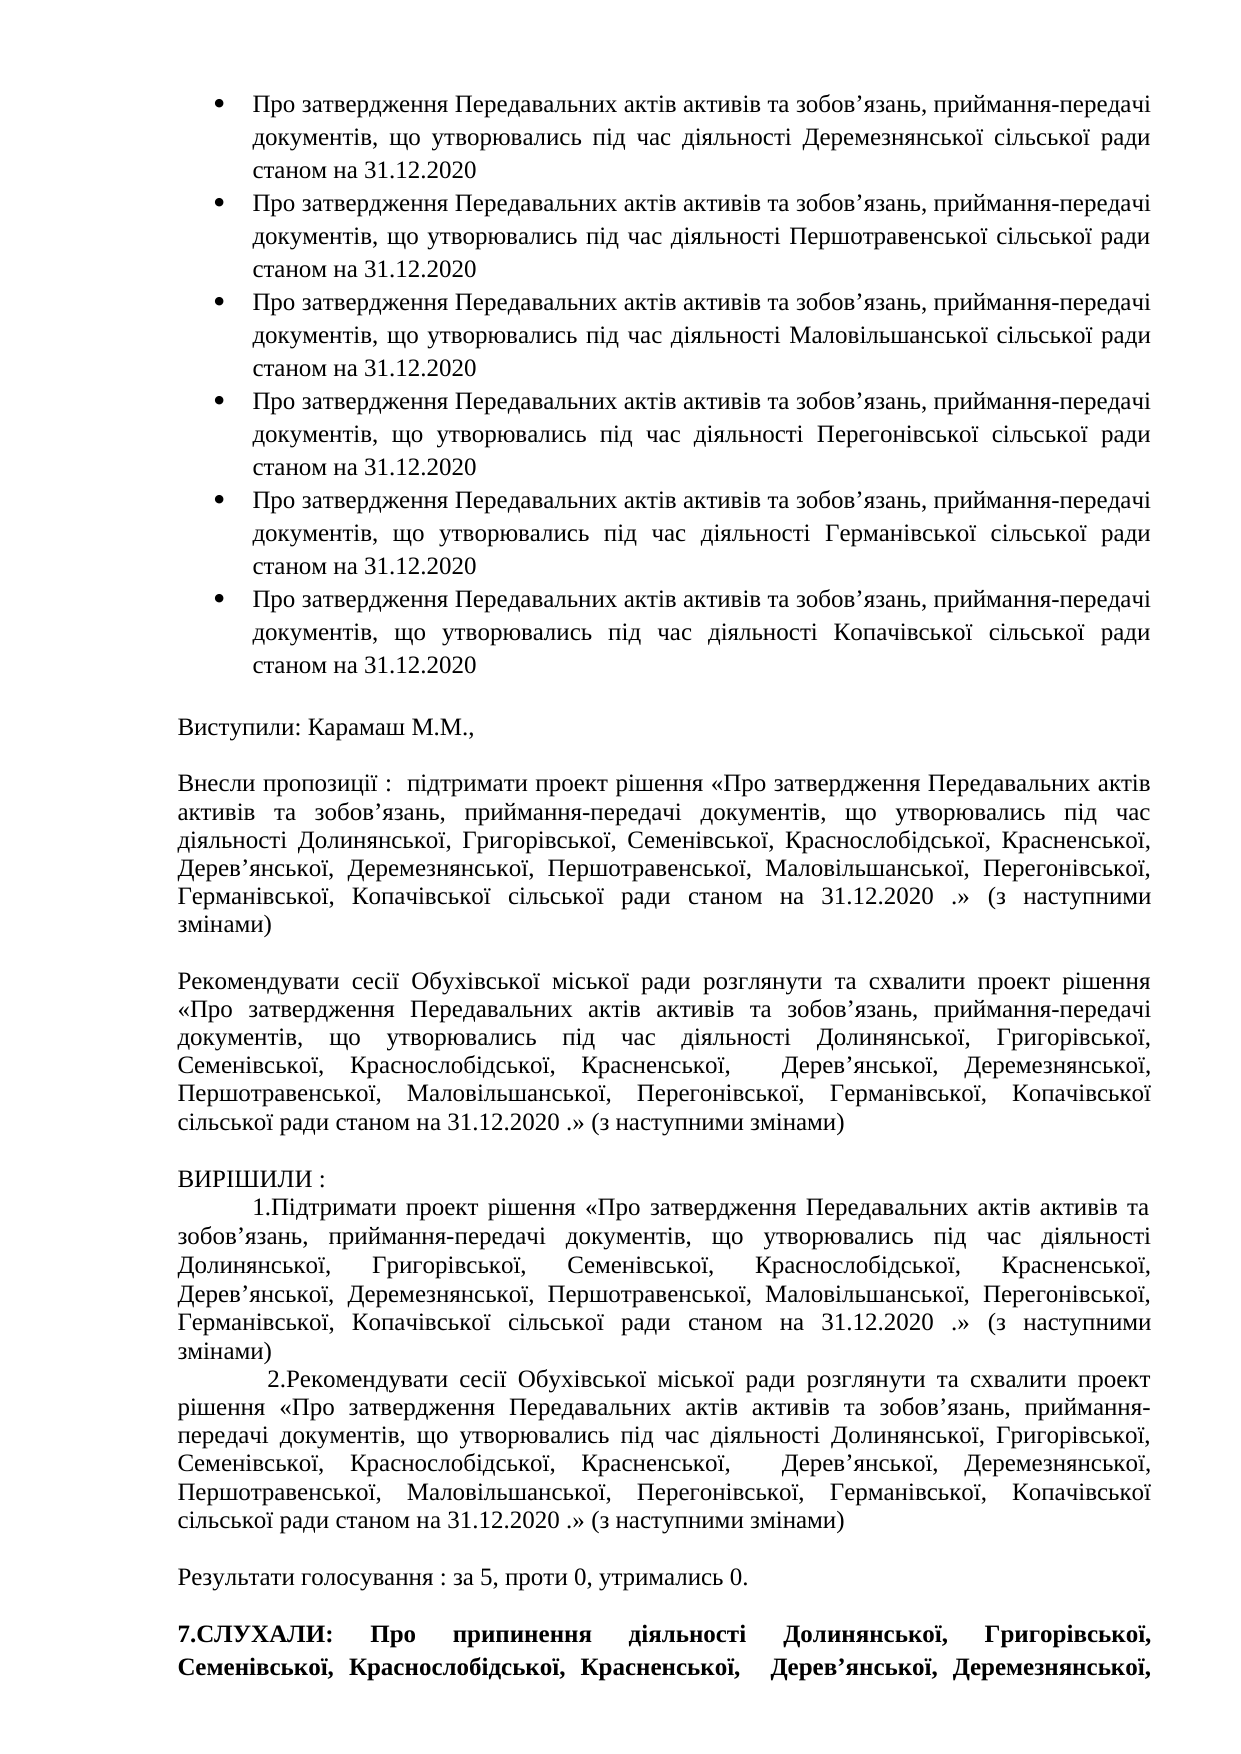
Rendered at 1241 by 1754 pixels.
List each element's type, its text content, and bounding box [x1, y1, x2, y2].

list Про затвердження Передавальних актів активів та зобов’язань, приймання-передачі документів, що утворювались під час діяльності Перегонівської сільської ради станом на 31.12.2020 [215, 386, 1152, 481]
list Про затвердження Передавальних актів активів та зобов’язань, приймання-передачі документів, що утворювались під час діяльності Германівської сільської ради станом на 31.12.2020 [215, 485, 1152, 580]
text 2.Рекомендувати сесії Обухівської міської ради розглянути та схвалити проект рішення «Про затвердження Передавальних актів активів та зобов’язань, приймання-передачі документів, що утворювались під час діяльності Долинянської, Григорівської, Семенівської, Краснослобідської, Красненської, Дерев’янської, Деремезнянської, Першотравенської, Маловільшанської, Перегонівської, Германівської, Копачівської сільської ради станом на 31.12.2020 .» (з наступними змінами) [177, 1365, 1152, 1534]
text Виступили: Карамаш М.М., [177, 712, 1152, 741]
list Про затвердження Передавальних актів активів та зобов’язань, приймання-передачі документів, що утворювались під час діяльності Копачівської сільської ради станом на 31.12.2020 [215, 584, 1152, 679]
list Про затвердження Передавальних актів активів та зобов’язань, приймання-передачі документів, що утворювались під час діяльності Маловільшанської сільської ради станом на 31.12.2020 [215, 287, 1152, 382]
list Про затвердження Передавальних актів активів та зобов’язань, приймання-передачі документів, що утворювались під час діяльності Деремезнянської сільської ради станом на 31.12.2020 [215, 89, 1152, 183]
list Про затвердження Передавальних актів активів та зобов’язань, приймання-передачі документів, що утворювались під час діяльності Першотравенської сільської ради станом на 31.12.2020 [215, 188, 1152, 282]
text Внесли пропозиції : підтримати проект рішення «Про затвердження Передавальних актів активів та зобов’язань, приймання-передачі документів, що утворювались під час діяльності Долинянської, Григорівської, Семенівської, Краснослобідської, Красненської, Дерев’янської, Деремезнянської, Першотравенської, Маловільшанської, Перегонівської, Германівської, Копачівської сільської ради станом на 31.12.2020 .» (з наступними змінами) [177, 769, 1152, 938]
text 1.Підтримати проект рішення «Про затвердження Передавальних актів активів та зобов’язань, приймання-передачі документів, що утворювались під час діяльності Долинянської, Григорівської, Семенівської, Краснослобідської, Красненської, Дерев’янської, Деремезнянської, Першотравенської, Маловільшанської, Перегонівської, Германівської, Копачівської сільської ради станом на 31.12.2020 .» (з наступними змінами) [177, 1192, 1152, 1365]
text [177, 1619, 1152, 1681]
text ВИРІШИЛИ : [177, 1164, 1152, 1192]
text Результати голосування : за 5, проти 0, утримались 0. [177, 1562, 1152, 1591]
text Рекомендувати сесії Обухівської міської ради розглянути та схвалити проект рішення «Про затвердження Передавальних актів активів та зобов’язань, приймання-передачі документів, що утворювались під час діяльності Долинянської, Григорівської, Семенівської, Краснослобідської, Красненської, Дерев’янської, Деремезнянської, Першотравенської, Маловільшанської, Перегонівської, Германівської, Копачівської сільської ради станом на 31.12.2020 .» (з наступними змінами) [177, 967, 1152, 1136]
